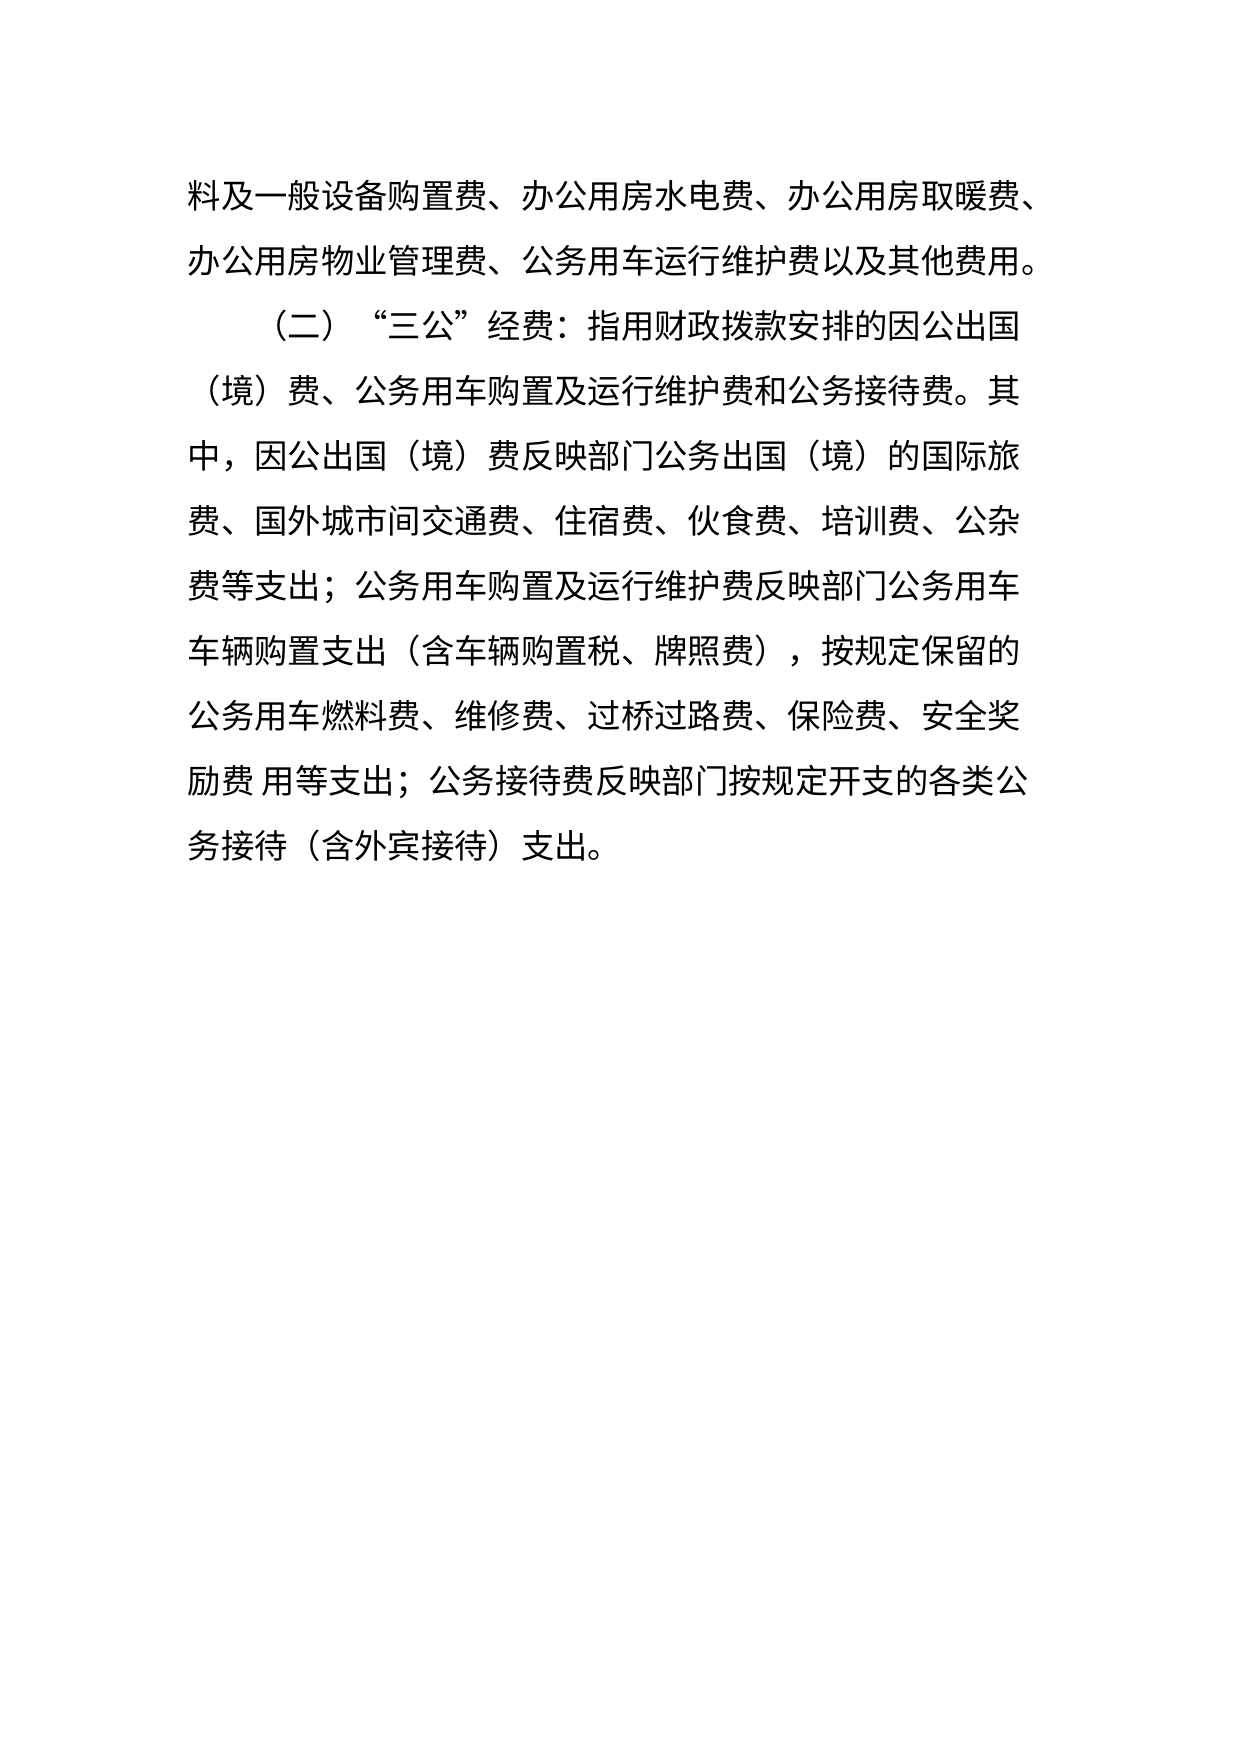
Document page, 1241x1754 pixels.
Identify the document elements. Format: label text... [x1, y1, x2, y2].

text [187, 162, 1053, 292]
text （二）“三公”经费：指用财政拨款安排的因公出国（境）费、公务用车购置及运行维护费和公务接待费。其中，因公出国（境）费反映部门公务出国（境）的国际旅费、国外城市间交通费、住宿费、伙食费、培训费、公杂费等支出；公务用车购置及运行维护费反映部门公务用车车辆购置支出（含车辆购置税、牌照费），按规定保留的公务用车燃料费、维修费、过桥过路费、保险费、安全奖励费 用等支出；公务接待费反映部门按规定开支的各类公务接待（含外宾接待）支出。 [187, 292, 1053, 877]
